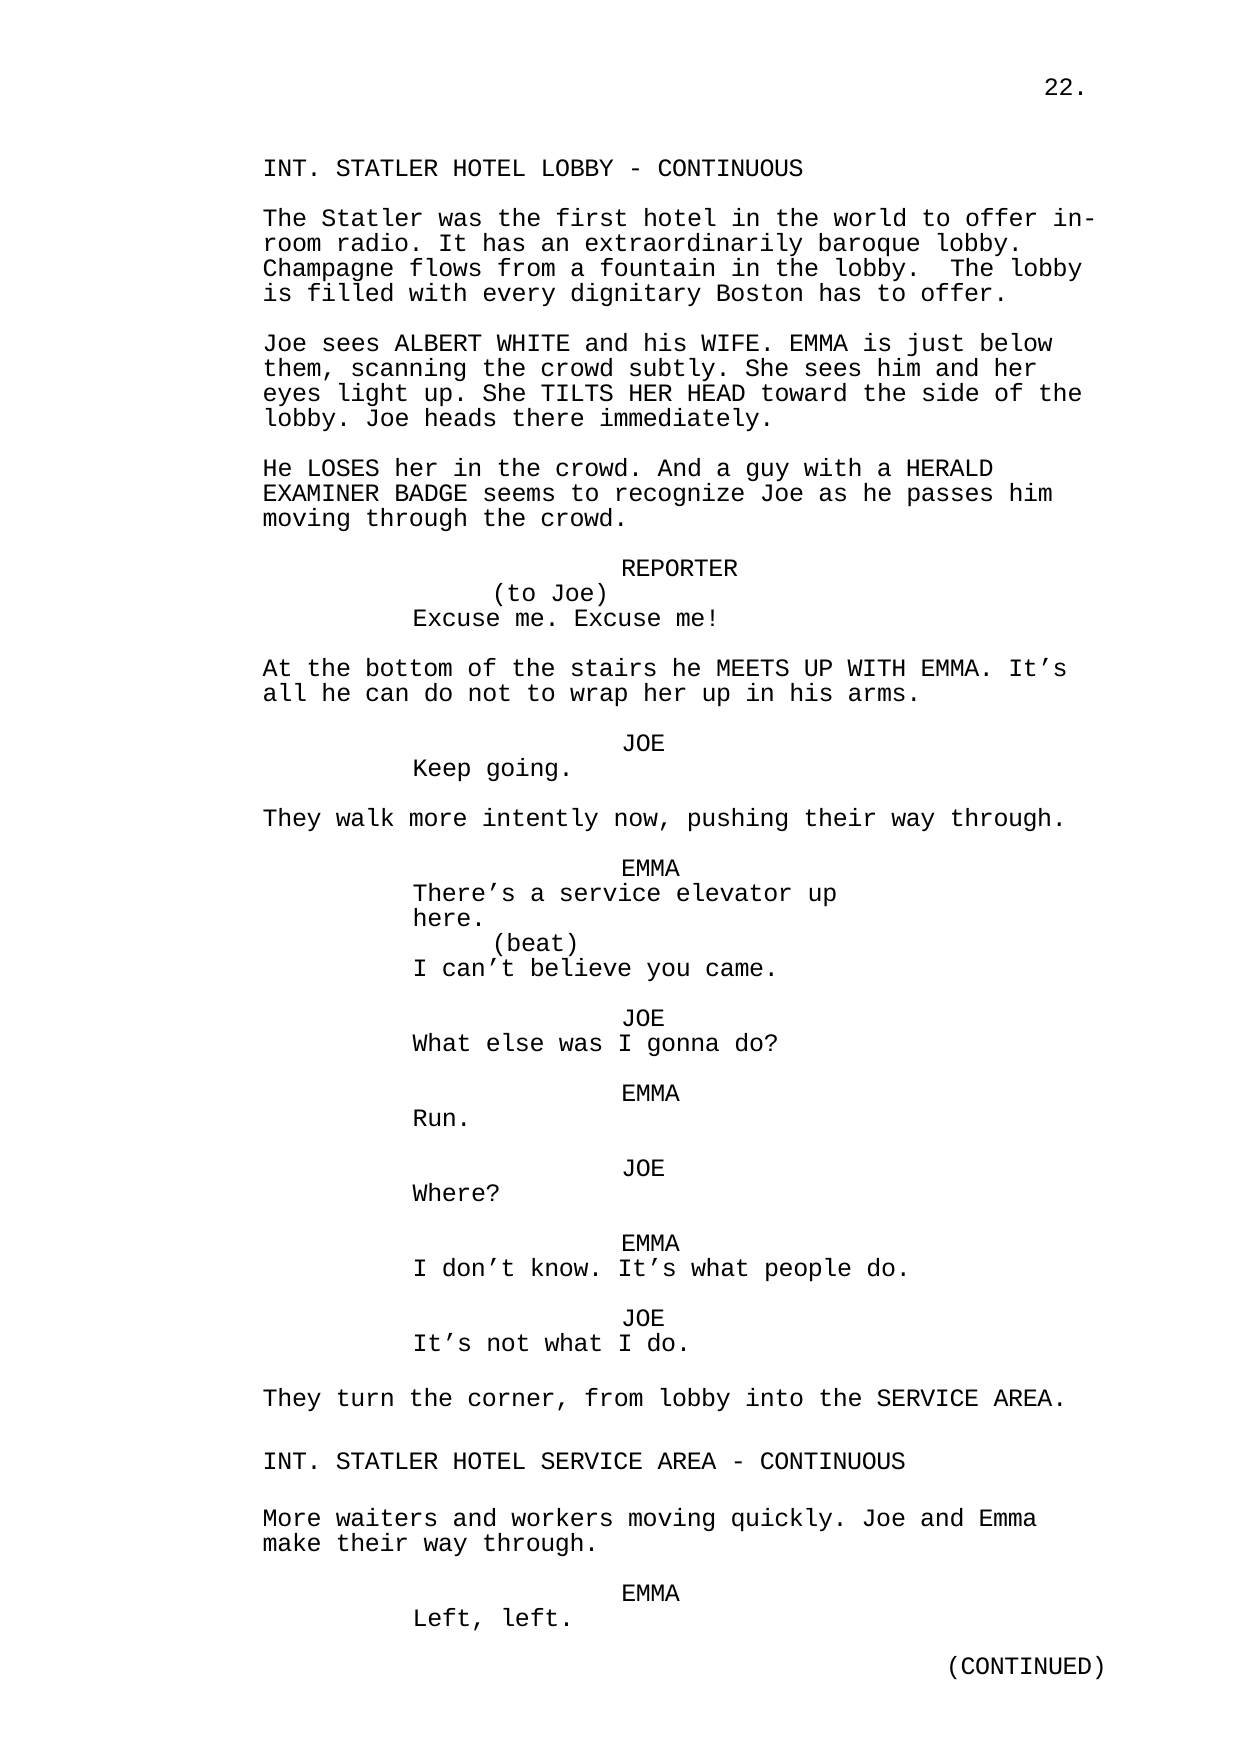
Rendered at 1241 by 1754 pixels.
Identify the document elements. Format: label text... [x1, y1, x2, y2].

text Excuse me. Excuse me! [412, 607, 1117, 632]
text The Statler was the first hotel in the world to offer in- room radio. It has an extraordinarily baroque lobby. Champagne flows from a fountain in the lobby. The lobby is filled with every dignitary Boston has to offer. [262, 206, 1109, 307]
text (beat) [492, 932, 1117, 957]
text INT. STATLER HOTEL LOBBY - CONTINUOUS [262, 157, 1117, 182]
text (CONTINUED) [946, 1654, 1117, 1680]
text JOE [621, 1307, 1117, 1332]
text They turn the corner, from lobby into the SERVICE AREA. INT. STATLER HOTEL SERVICE AREA - CONTINUOUS [262, 1357, 1080, 1482]
text EMMA [621, 1232, 1117, 1257]
text They walk more intently now, pushing their way through. [262, 807, 1117, 832]
text JOE [621, 1007, 1117, 1032]
text (to Joe) [492, 582, 1117, 607]
text I can’t believe you came. [412, 957, 1117, 982]
text What else was I gonna do? [412, 1032, 1117, 1057]
text He LOSES her in the crowd. And a guy with a HERALD EXAMINER BADGE seems to recognize Joe as he passes him moving through the crowd. [262, 456, 1066, 532]
text REPORTER [621, 557, 1117, 582]
text EMMA [621, 857, 1117, 882]
text There’s a service elevator up [412, 882, 1117, 907]
text I don’t know. It’s what people do. [412, 1257, 1117, 1282]
text More waiters and workers moving quickly. Joe and Emma make their way through. [262, 1506, 1051, 1557]
text JOE [621, 1157, 1117, 1182]
text Left, left. [412, 1607, 579, 1632]
text Run. [412, 1107, 506, 1132]
text At the bottom of the stairs he MEETS UP WITH EMMA. It’s all he can do not to wrap her up in his arms. [262, 656, 1080, 707]
text 22. [1044, 75, 1117, 101]
text JOE [621, 732, 1117, 757]
text It’s not what I do. [412, 1332, 1117, 1357]
text EMMA [621, 1082, 1117, 1107]
text Keep going. [412, 757, 579, 782]
text here. [412, 907, 1117, 932]
text Joe sees ALBERT WHITE and his WIFE. EMMA is just below them, scanning the crowd subtly. She sees him and her eyes light up. She TILTS HER HEAD toward the side of the lobby. Joe heads there immediately. [262, 331, 1095, 432]
text Where? [412, 1182, 506, 1207]
text EMMA [621, 1582, 1117, 1607]
